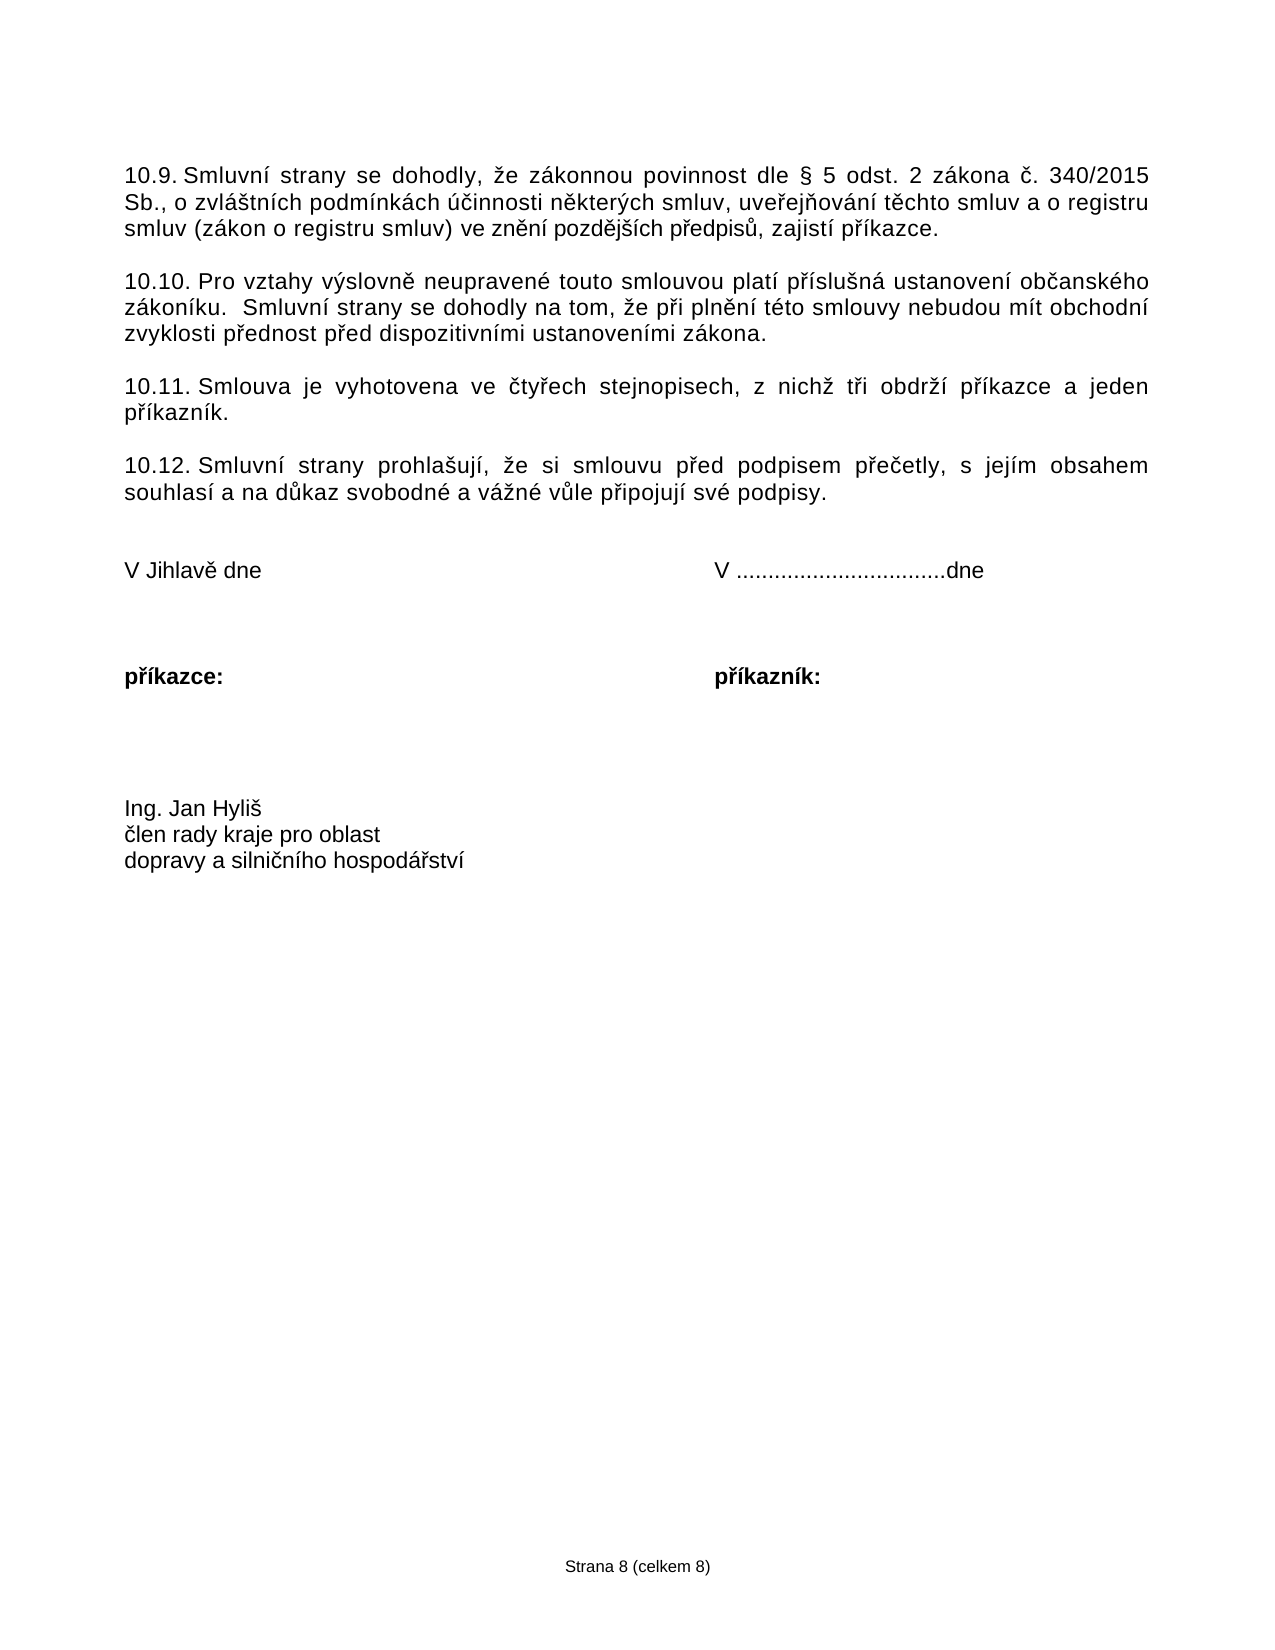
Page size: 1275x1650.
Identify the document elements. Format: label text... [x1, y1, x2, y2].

text 10.10. Pro vztahy výslovně neupravené touto smlouvou platí příslušná ustanovení občanského zákoníku. Smluvní strany se dohodly na tom, že při plnění této smlouvy nebudou mít obchodní zvyklosti přednost před dispozitivními ustanoveními zákona. [124, 268, 1151, 347]
text 10.9. Smluvní strany se dohodly, že zákonnou povinnost dle § 5 odst. 2 zákona č. 340/2015 Sb., o zvláštních podmínkách účinnosti některých smluv, uveřejňování těchto smluv a o registru smluv (zákon o registru smluv) ve znění pozdějších předpisů, zajistí příkazce. [124, 162, 1151, 241]
text V Jihlavě dne V .................................dne [124, 557, 1151, 584]
text 10.11. Smlouva je vyhotovena ve čtyřech stejnopisech, z nichž tři obdrží příkazce a jeden příkazník. [124, 373, 1151, 426]
text 10.12. Smluvní strany prohlašují, že si smlouvu před podpisem přečetly, s jejím obsahem souhlasí a na důkaz svobodné a vážné vůle připojují své podpisy. [124, 452, 1151, 505]
text člen rady kraje pro oblast [124, 821, 1151, 847]
text Ing. Jan Hyliš [124, 795, 1151, 821]
text dopravy a silničního hospodářství [124, 847, 1151, 874]
text příkazce: příkazník: [124, 663, 1151, 689]
